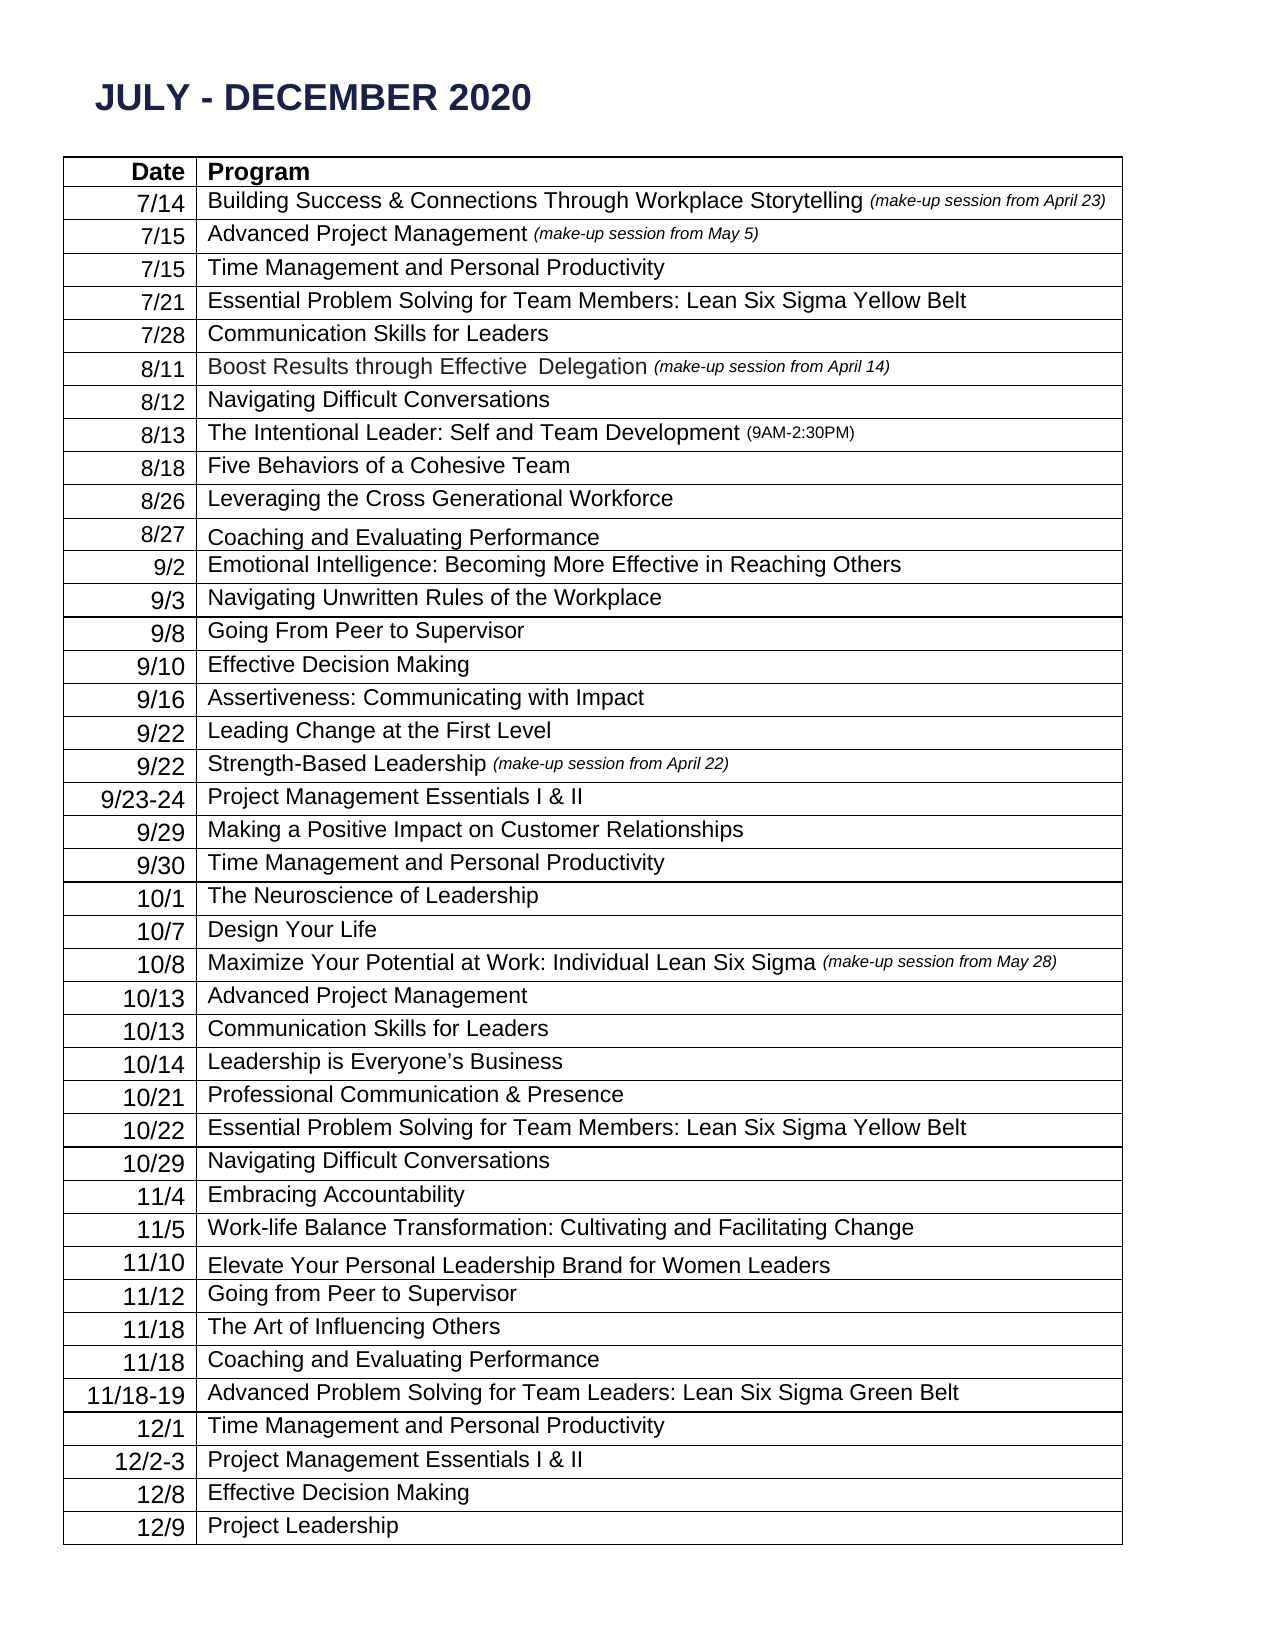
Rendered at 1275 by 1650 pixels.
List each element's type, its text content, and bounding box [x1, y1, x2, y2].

table_cell The Art of Influencing Others [197, 1313, 1122, 1345]
table_cell 7/14 [64, 187, 196, 219]
table_cell Navigating Difficult Conversations [197, 1148, 1122, 1179]
table_cell Five Behaviors of a Cohesive Team [197, 452, 1122, 484]
table_cell Embracing Accountability [197, 1181, 1122, 1213]
table_cell Building Success & Connections Through Workplace Storytelling (make-up session from April 23) [197, 187, 1122, 219]
table_cell Time Management and Personal Productivity [197, 254, 1122, 286]
table_cell Essential Problem Solving for Team Members: Lean Six Sigma Yellow Belt [197, 287, 1122, 319]
table_cell Going from Peer to Supervisor [197, 1280, 1122, 1312]
table_cell 7/15 [64, 220, 196, 252]
table_cell Effective Decision Making [197, 651, 1122, 683]
table_cell 9/16 [64, 684, 196, 716]
table_cell 10/1 [64, 883, 196, 914]
table_cell 11/4 [64, 1181, 196, 1213]
table_cell Time Management and Personal Productivity [197, 1413, 1122, 1444]
table_cell Project Leadership [197, 1512, 1122, 1544]
table_cell 9/22 [64, 717, 196, 749]
table_cell Project Management Essentials I & II [197, 1446, 1122, 1478]
table_cell Coaching and Evaluating Performance [197, 519, 1122, 550]
table_cell 11/18 [64, 1346, 196, 1378]
table_cell 11/18-19 [64, 1379, 196, 1411]
table_cell Leveraging the Cross Generational Workforce [197, 485, 1122, 517]
table_cell 10/13 [64, 982, 196, 1014]
table_cell Advanced Project Management (make-up session from May 5) [197, 220, 1122, 252]
table_cell 10/14 [64, 1048, 196, 1080]
text JULY - DECEMBER 2020 [94, 75, 1200, 118]
table_cell Leadership is Everyone’s Business [197, 1048, 1122, 1080]
table_cell Advanced Project Management [197, 982, 1122, 1014]
table_cell 11/18 [64, 1313, 196, 1345]
table_cell 9/8 [64, 618, 196, 649]
table_cell 11/10 [64, 1247, 196, 1279]
table_cell The Neuroscience of Leadership [197, 883, 1122, 914]
table_cell Leading Change at the First Level [197, 717, 1122, 749]
table_cell 10/13 [64, 1015, 196, 1047]
table_cell 9/29 [64, 816, 196, 848]
table_cell 12/1 [64, 1413, 196, 1444]
table_cell Maximize Your Potential at Work: Individual Lean Six Sigma (make-up session from May 28) [197, 949, 1122, 981]
table_cell Assertiveness: Communicating with Impact [197, 684, 1122, 716]
table_cell 8/12 [64, 386, 196, 418]
table_cell 10/22 [64, 1114, 196, 1146]
table_cell Going From Peer to Supervisor [197, 618, 1122, 649]
table_cell Coaching and Evaluating Performance [197, 1346, 1122, 1378]
table_cell Navigating Unwritten Rules of the Workplace [197, 584, 1122, 616]
table_cell 7/21 [64, 287, 196, 319]
table_cell Making a Positive Impact on Customer Relationships [197, 816, 1122, 848]
table_cell 10/29 [64, 1148, 196, 1179]
table_cell Design Your Life [197, 916, 1122, 948]
table_cell 9/3 [64, 584, 196, 616]
table_cell 9/2 [64, 551, 196, 583]
table_cell Effective Decision Making [197, 1479, 1122, 1511]
table_cell 9/30 [64, 849, 196, 881]
table_cell The Intentional Leader: Self and Team Development (9AM-2:30PM) [197, 419, 1122, 451]
table_cell Navigating Difficult Conversations [197, 386, 1122, 418]
table_cell 9/10 [64, 651, 196, 683]
table_cell Boost Results through Effective Delegation (make-up session from April 14) [197, 353, 1122, 385]
table_cell 11/12 [64, 1280, 196, 1312]
table_cell Emotional Intelligence: Becoming More Effective in Reaching Others [197, 551, 1122, 583]
table_cell 9/23-24 [64, 783, 196, 815]
table_cell 7/28 [64, 320, 196, 352]
table_cell Time Management and Personal Productivity [197, 849, 1122, 881]
table_cell 12/2-3 [64, 1446, 196, 1478]
table_cell 10/8 [64, 949, 196, 981]
table_cell 11/5 [64, 1214, 196, 1246]
table_cell Communication Skills for Leaders [197, 1015, 1122, 1047]
table_cell Elevate Your Personal Leadership Brand for Women Leaders [197, 1247, 1122, 1279]
table_cell Strength-Based Leadership (make-up session from April 22) [197, 750, 1122, 782]
table_cell Professional Communication & Presence [197, 1081, 1122, 1113]
table_cell 12/9 [64, 1512, 196, 1544]
table_cell 7/15 [64, 254, 196, 286]
table_header Date [64, 158, 196, 186]
table_cell 8/26 [64, 485, 196, 517]
table_cell 8/11 [64, 353, 196, 385]
table_cell 9/22 [64, 750, 196, 782]
table_cell 12/8 [64, 1479, 196, 1511]
table_header Program [197, 158, 1122, 186]
table_cell Advanced Problem Solving for Team Leaders: Lean Six Sigma Green Belt [197, 1379, 1122, 1411]
table_cell 10/7 [64, 916, 196, 948]
table_cell 8/13 [64, 419, 196, 451]
table_cell Project Management Essentials I & II [197, 783, 1122, 815]
table_cell 10/21 [64, 1081, 196, 1113]
table_cell Work-life Balance Transformation: Cultivating and Facilitating Change [197, 1214, 1122, 1246]
table_cell Essential Problem Solving for Team Members: Lean Six Sigma Yellow Belt [197, 1114, 1122, 1146]
table_cell 8/18 [64, 452, 196, 484]
table_cell 8/27 [64, 519, 196, 550]
table_cell Communication Skills for Leaders [197, 320, 1122, 352]
